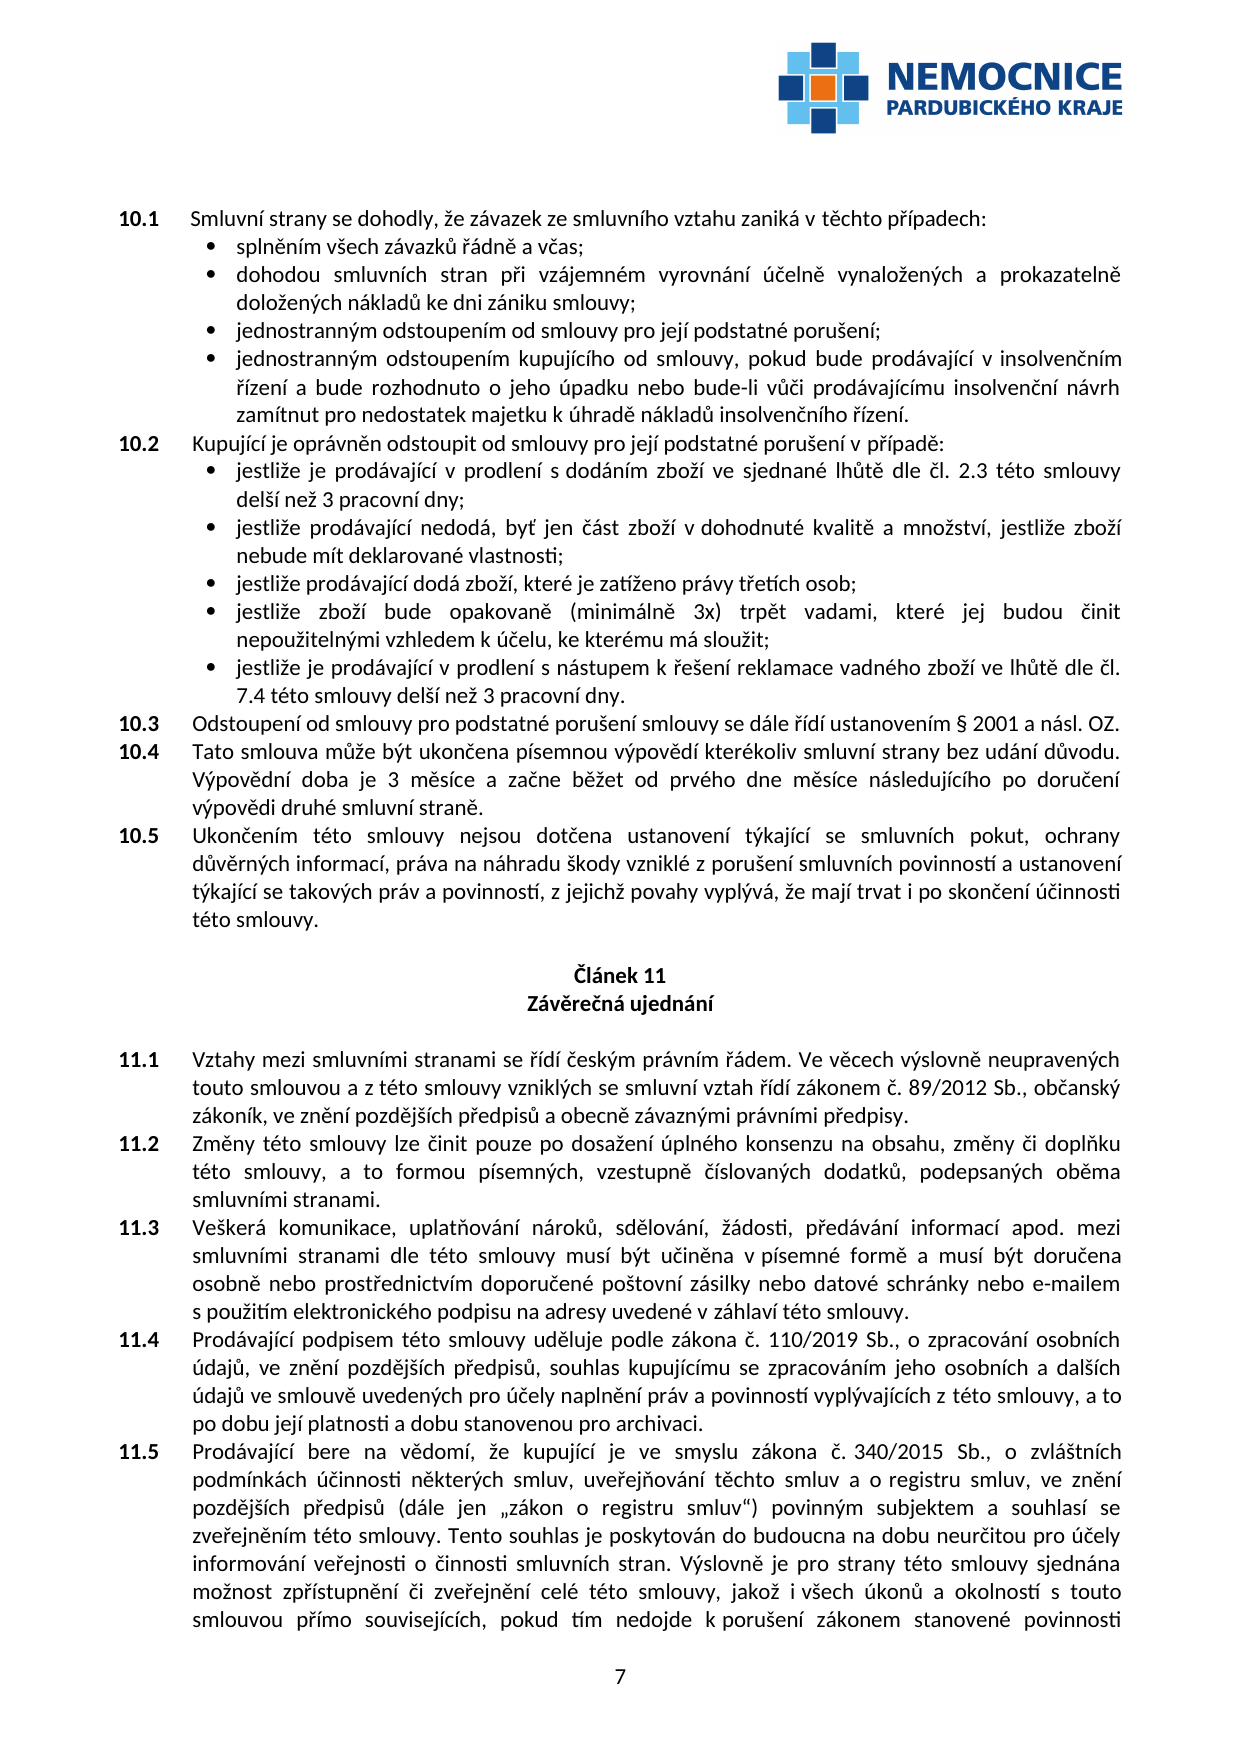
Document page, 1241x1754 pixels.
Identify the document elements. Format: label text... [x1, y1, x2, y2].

list jednostranným odstoupením od smlouvy pro její podstatné porušení; [207, 317, 1122, 344]
list jestliže prodávající nedodá, byť jen část zboží v dohodnuté kvalitě a množství, jestliže zboží nebude mít deklarované vlastnosti; [207, 513, 1122, 569]
text 10.4 Tato smlouva může být ukončena písemnou výpovědí kterékoliv smluvní strany bez udání důvodu. Výpovědní doba je 3 měsíce a začne běžet od prvého dne měsíce následujícího po doručení výpovědi druhé smluvní straně. [118, 737, 1122, 821]
list dohodou smluvních stran při vzájemném vyrovnání účelně vynaložených a prokazatelně doložených nákladů ke dni zániku smlouvy; [207, 261, 1122, 317]
text Článek 11 [118, 961, 1122, 989]
text 10.3 Odstoupení od smlouvy pro podstatné porušení smlouvy se dále řídí ustanovením § 2001 a násl. OZ. [118, 709, 1122, 737]
list splněním všech závazků řádně a včas; [207, 232, 1122, 261]
text 10.5 Ukončením této smlouvy nejsou dotčena ustanovení týkající se smluvních pokut, ochrany důvěrných informací, práva na náhradu škody vzniklé z porušení smluvních povinností a ustanovení týkající se takových práv a povinností, z jejichž povahy vyplývá, že mají trvat i po skončení účinnosti této smlouvy. [118, 821, 1122, 933]
list jestliže je prodávající v prodlení s nástupem k řešení reklamace vadného zboží ve lhůtě dle čl. 7.4 této smlouvy delší než 3 pracovní dny. [207, 653, 1122, 709]
list jestliže zboží bude opakovaně (minimálně 3x) trpět vadami, které jej budou činit nepoužitelnými vzhledem k účelu, ke kterému má sloužit; [207, 597, 1122, 653]
text 10.2 Kupující je oprávněn odstoupit od smlouvy pro její podstatné porušení v případě: [118, 429, 1122, 457]
text 11.4 Prodávající podpisem této smlouvy uděluje podle zákona č. 110/2019 Sb., o zpracování osobních údajů, ve znění pozdějších předpisů, souhlas kupujícímu se zpracováním jeho osobních a dalších údajů ve smlouvě uvedených pro účely naplnění práv a povinností vyplývajících z této smlouvy, a to po dobu její platnosti a dobu stanovenou pro archivaci. [118, 1325, 1122, 1437]
text Závěrečná ujednání [118, 989, 1122, 1017]
list jestliže je prodávající v prodlení s dodáním zboží ve sjednané lhůtě dle čl. 2.3 této smlouvy delší než 3 pracovní dny; [207, 457, 1122, 513]
picture [777, 41, 1123, 135]
text 11.3 Veškerá komunikace, uplatňování nároků, sdělování, žádosti, předávání informací apod. mezi smluvními stranami dle této smlouvy musí být učiněna v písemné formě a musí být doručena osobně nebo prostřednictvím doporučené poštovní zásilky nebo datové schránky nebo e-mailem s použitím elektronického podpisu na adresy uvedené v záhlaví této smlouvy. [118, 1213, 1122, 1325]
list jednostranným odstoupením kupujícího od smlouvy, pokud bude prodávající v insolvenčním řízení a bude rozhodnuto o jeho úpadku nebo bude-li vůči prodávajícímu insolvenční návrh zamítnut pro nedostatek majetku k úhradě nákladů insolvenčního řízení. [207, 344, 1122, 429]
text 11.1 Vztahy mezi smluvními stranami se řídí českým právním řádem. Ve věcech výslovně neupravených touto smlouvou a z této smlouvy vzniklých se smluvní vztah řídí zákonem č. 89/2012 Sb., občanský zákoník, ve znění pozdějších předpisů a obecně závaznými právními předpisy. [118, 1045, 1122, 1129]
list jestliže prodávající dodá zboží, které je zatíženo právy třetích osob; [207, 569, 1122, 597]
text 10.1 Smluvní strany se dohodly, že závazek ze smluvního vztahu zaniká v těchto případech: [118, 204, 1122, 232]
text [118, 1437, 1122, 1633]
text 11.2 Změny této smlouvy lze činit pouze po dosažení úplného konsenzu na obsahu, změny či doplňku této smlouvy, a to formou písemných, vzestupně číslovaných dodatků, podepsaných oběma smluvními stranami. [118, 1129, 1122, 1213]
